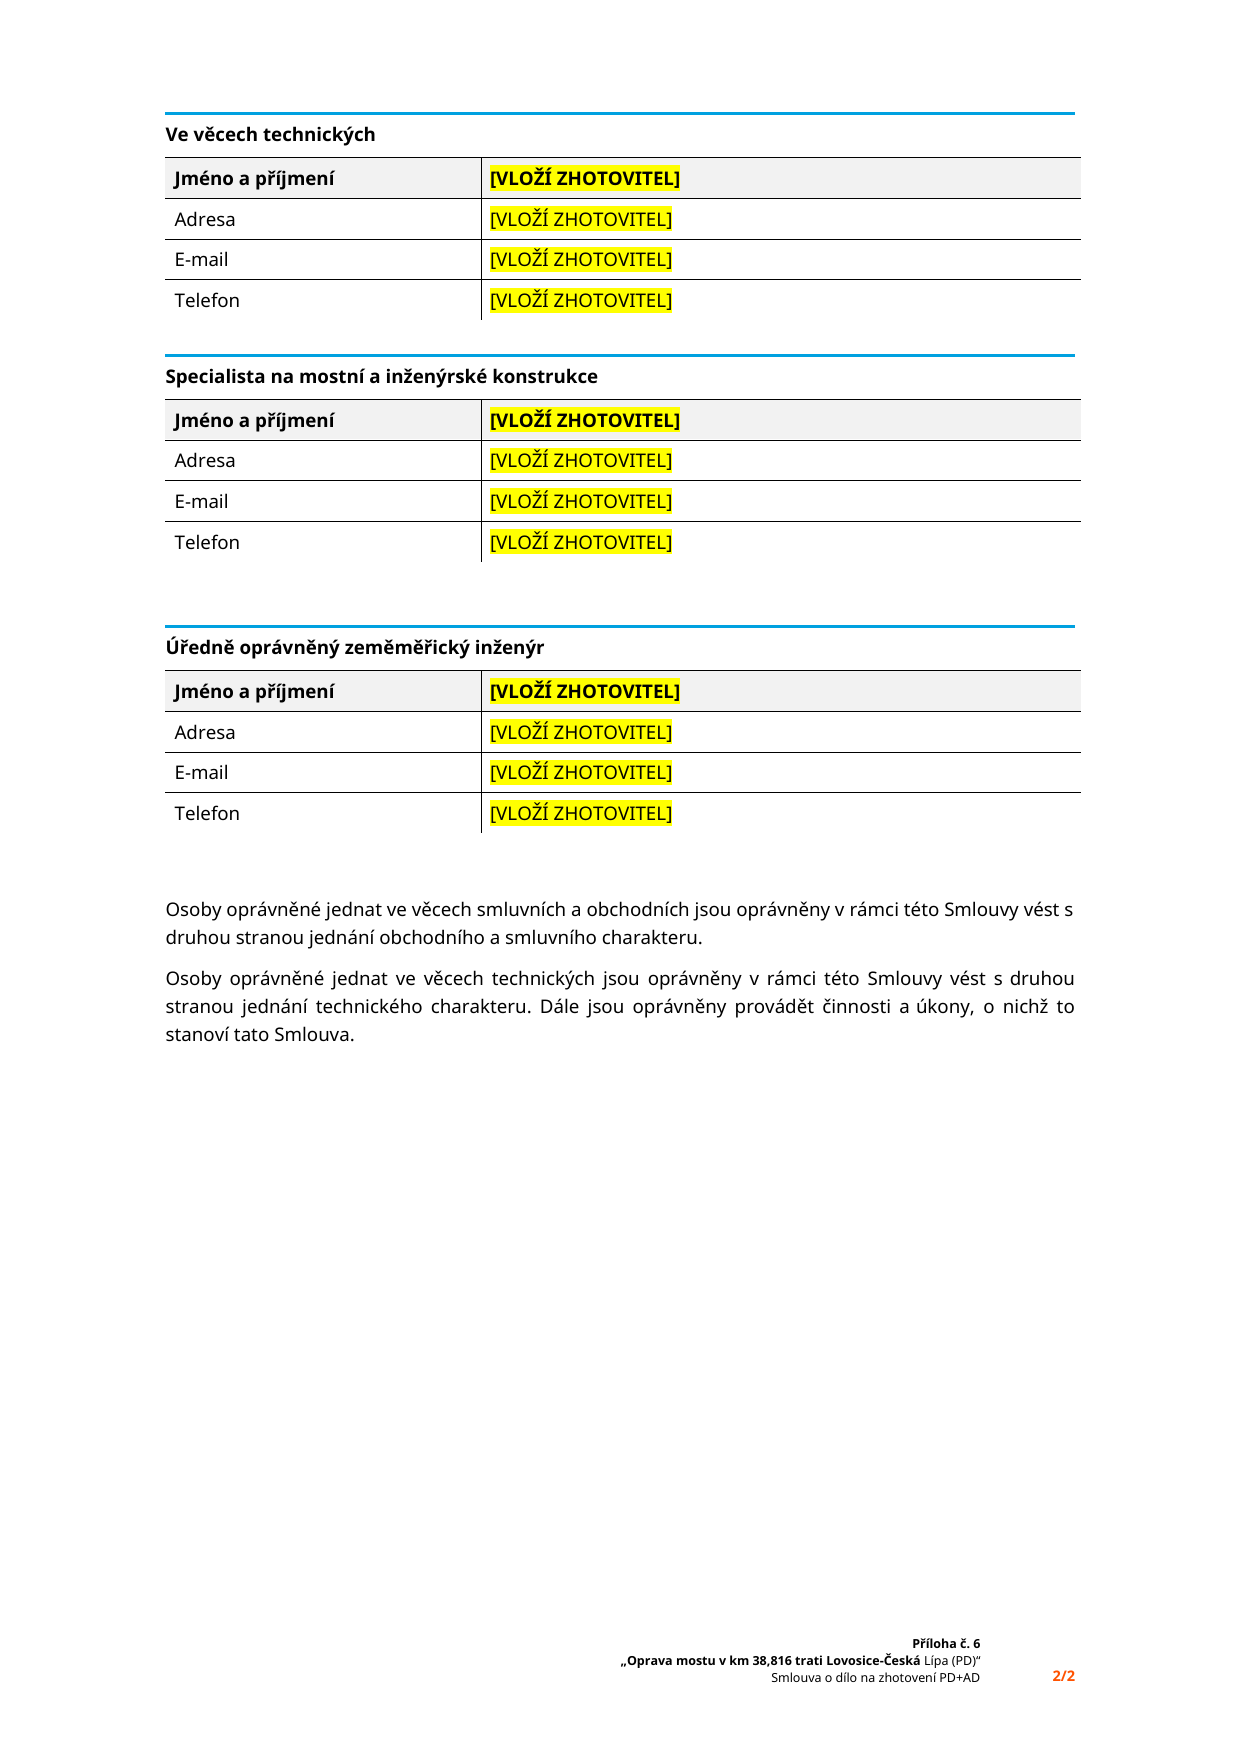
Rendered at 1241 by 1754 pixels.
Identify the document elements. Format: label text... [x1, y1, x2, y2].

table_cell E-mail [165, 240, 481, 279]
table_cell [VLOŽÍ ZHOTOVITEL] [482, 753, 1081, 792]
text Ve věcech technických [165, 115, 1075, 147]
table_header Jméno a příjmení [165, 400, 481, 439]
table_header Jméno a příjmení [165, 671, 481, 711]
table_cell Adresa [165, 441, 481, 480]
table_cell [VLOŽÍ ZHOTOVITEL] [482, 240, 1081, 279]
table_cell [VLOŽÍ ZHOTOVITEL] [482, 481, 1081, 521]
table_header [VLOŽÍ ZHOTOVITEL] [482, 671, 1081, 711]
text Osoby oprávněné jednat ve věcech smluvních a obchodních jsou oprávněny v rámci této Smlouvy vést s druhou stranou jednání obchodního a smluvního charakteru. [165, 897, 1075, 950]
table_cell E-mail [165, 753, 481, 792]
table_header [VLOŽÍ ZHOTOVITEL] [482, 400, 1081, 439]
table_cell E-mail [165, 481, 481, 521]
table_cell [VLOŽÍ ZHOTOVITEL] [482, 793, 1081, 833]
table_cell [VLOŽÍ ZHOTOVITEL] [482, 712, 1081, 752]
table_cell Adresa [165, 712, 481, 752]
text Specialista na mostní a inženýrské konstrukce [165, 357, 1075, 389]
table_cell [VLOŽÍ ZHOTOVITEL] [482, 280, 1081, 320]
table_cell Telefon [165, 522, 481, 562]
table_cell Telefon [165, 280, 481, 320]
table_header Jméno a příjmení [165, 158, 481, 198]
text Úředně oprávněný zeměměřický inženýr [165, 628, 1075, 660]
table_cell [VLOŽÍ ZHOTOVITEL] [482, 199, 1081, 238]
table_cell Telefon [165, 793, 481, 833]
table_cell [VLOŽÍ ZHOTOVITEL] [482, 441, 1081, 480]
table_cell [VLOŽÍ ZHOTOVITEL] [482, 522, 1081, 562]
text Osoby oprávněné jednat ve věcech technických jsou oprávněny v rámci této Smlouvy vést s druhou stranou jednání technického charakteru. Dále jsou oprávněny provádět činnosti a úkony, o nichž to stanoví tato Smlouva. [165, 965, 1075, 1047]
table_cell Adresa [165, 199, 481, 238]
table_header [VLOŽÍ ZHOTOVITEL] [482, 158, 1081, 198]
